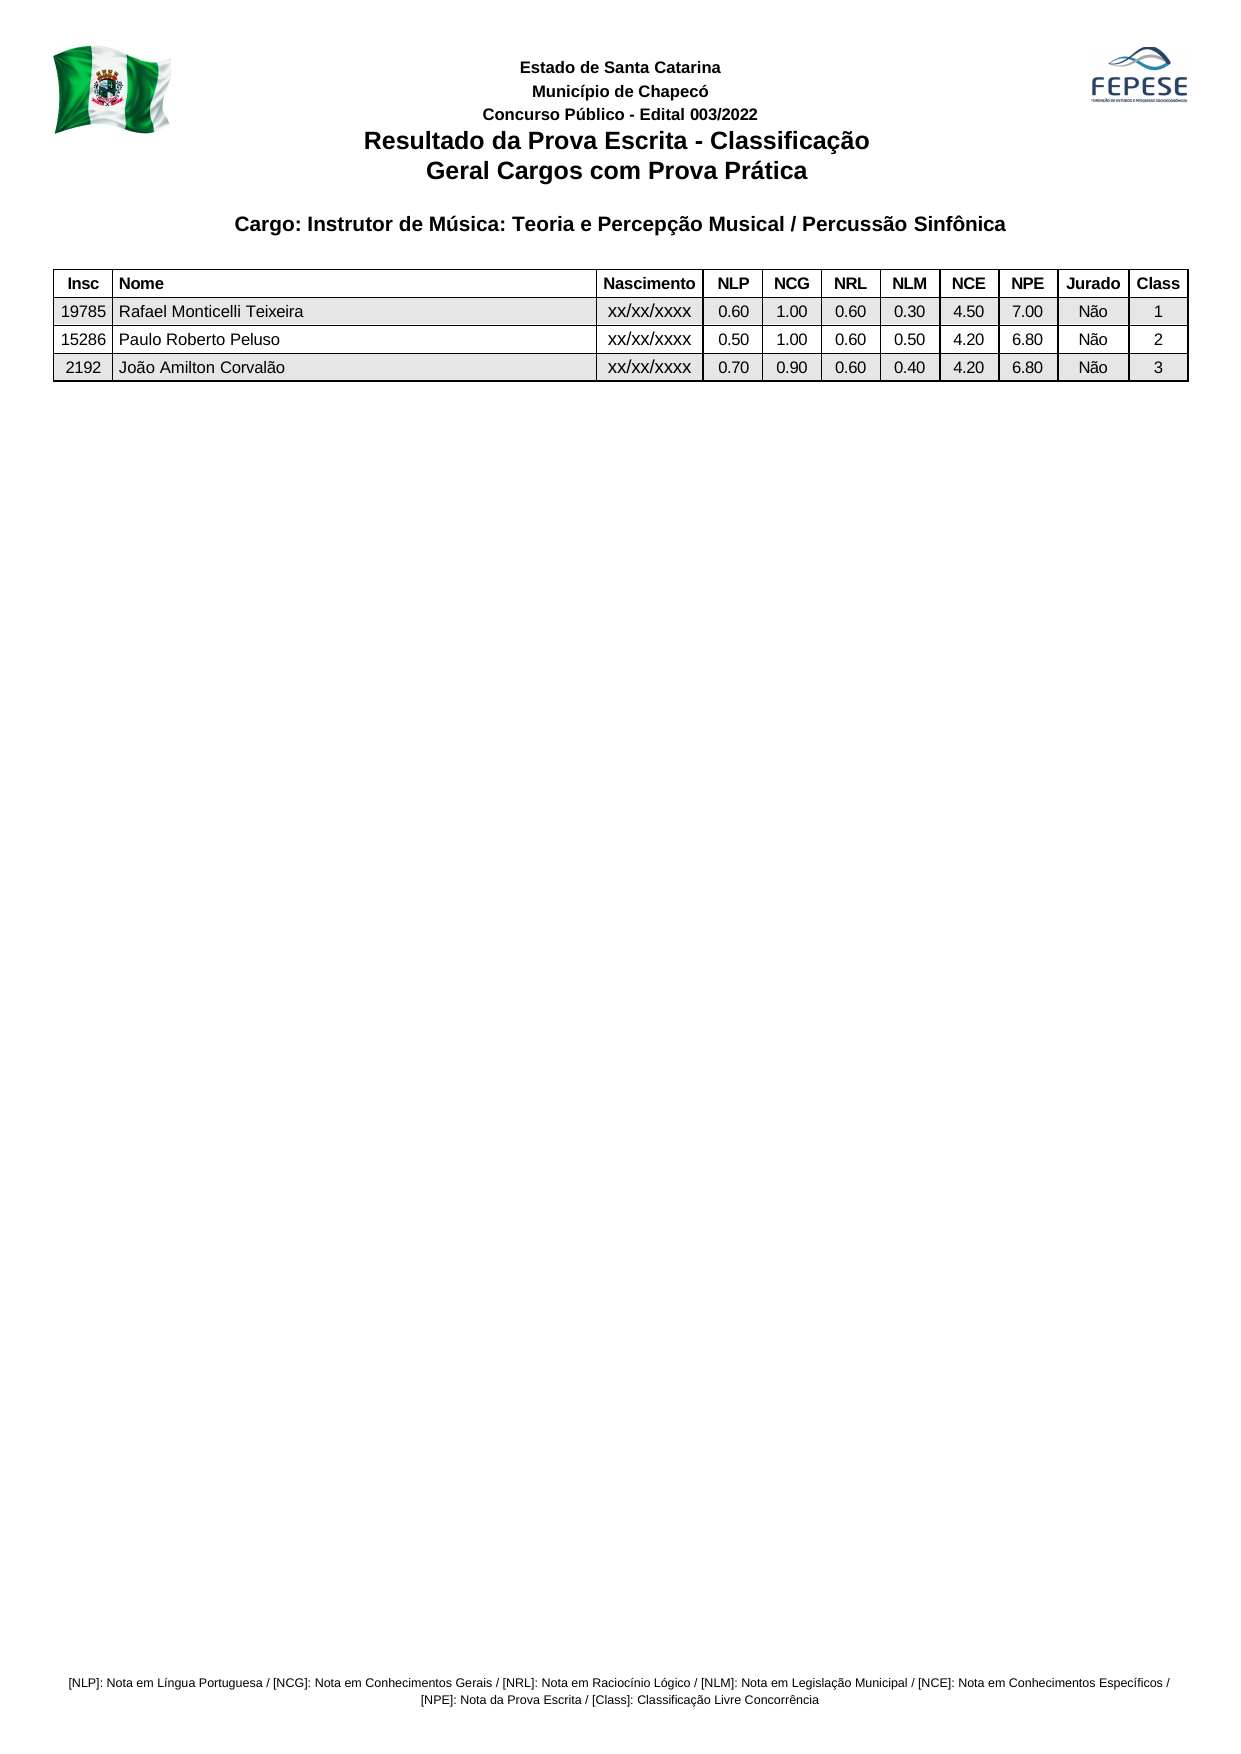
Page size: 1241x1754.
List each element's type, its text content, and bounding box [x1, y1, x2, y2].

table_cell 0.60 [704, 298, 762, 324]
table_cell xx/xx/xxxx [597, 354, 702, 380]
table_cell 15286 [54, 326, 112, 352]
table_header NCE [941, 270, 998, 297]
table_cell 2 [1130, 326, 1187, 352]
picture [1091, 47, 1188, 103]
text Cargo: Instrutor de Música: Teoria e Percepção Musical / Percussão Sinfônica [232, 212, 1008, 236]
table_cell xx/xx/xxxx [597, 298, 702, 324]
table_cell 0.90 [763, 354, 821, 380]
table_header Nascimento [597, 270, 702, 297]
text Concurso Público - Edital 003/2022 [328, 105, 912, 124]
table_cell 0.40 [881, 354, 939, 380]
table_cell xx/xx/xxxx [597, 326, 702, 352]
table_header Insc [54, 270, 112, 297]
table_cell 0.60 [822, 326, 880, 352]
table_cell 6.80 [1000, 354, 1057, 380]
table_cell 0.30 [881, 298, 939, 324]
table_cell João Amilton Corvalão [113, 354, 596, 380]
table_cell 0.50 [881, 326, 939, 352]
title Resultado da Prova Escrita - Classificação Geral Cargos com Prova Prática [328, 126, 905, 185]
table_cell 1.00 [763, 326, 821, 352]
table_header NLP [704, 270, 762, 297]
table_cell 4.50 [941, 298, 998, 324]
table_cell Não [1059, 298, 1128, 324]
table_cell Não [1059, 354, 1128, 380]
table_cell 2192 [54, 354, 112, 380]
table_cell 19785 [54, 298, 112, 324]
table_cell 0.50 [704, 326, 762, 352]
table_cell Rafael Monticelli Teixeira [113, 298, 596, 324]
table_header NCG [763, 270, 821, 297]
table_cell 4.20 [941, 326, 998, 352]
table_header Class [1130, 270, 1187, 297]
table_cell 0.70 [704, 354, 762, 380]
table_cell Paulo Roberto Peluso [113, 326, 596, 352]
table_header NRL [822, 270, 880, 297]
table_cell 4.20 [941, 354, 998, 380]
table_header Nome [113, 270, 596, 297]
text [NLP]: Nota em Língua Portuguesa / [NCG]: Nota em Conhecimentos Gerais / [NRL]: Nota em Raciocínio Lógico / [NLM]: Nota em Legislação Municipal / [NCE]: Nota em Conhecimentos Específicos / [NPE]: Nota da Prova Escrita / [Class]: Classificação Livre Concorrência [68, 1676, 1198, 1707]
table_cell 7.00 [1000, 298, 1057, 324]
table_header Jurado [1059, 270, 1128, 297]
table_header NLM [881, 270, 939, 297]
text Estado de Santa Catarina Município de Chapecó [519, 58, 721, 101]
table_cell 1.00 [763, 298, 821, 324]
table_cell 6.80 [1000, 326, 1057, 352]
table_cell Não [1059, 326, 1128, 352]
table_cell 3 [1130, 354, 1187, 380]
picture [53, 45, 172, 134]
table_cell 0.60 [822, 354, 880, 380]
table_cell 0.60 [822, 298, 880, 324]
table_header NPE [1000, 270, 1057, 297]
table_cell 1 [1130, 298, 1187, 324]
